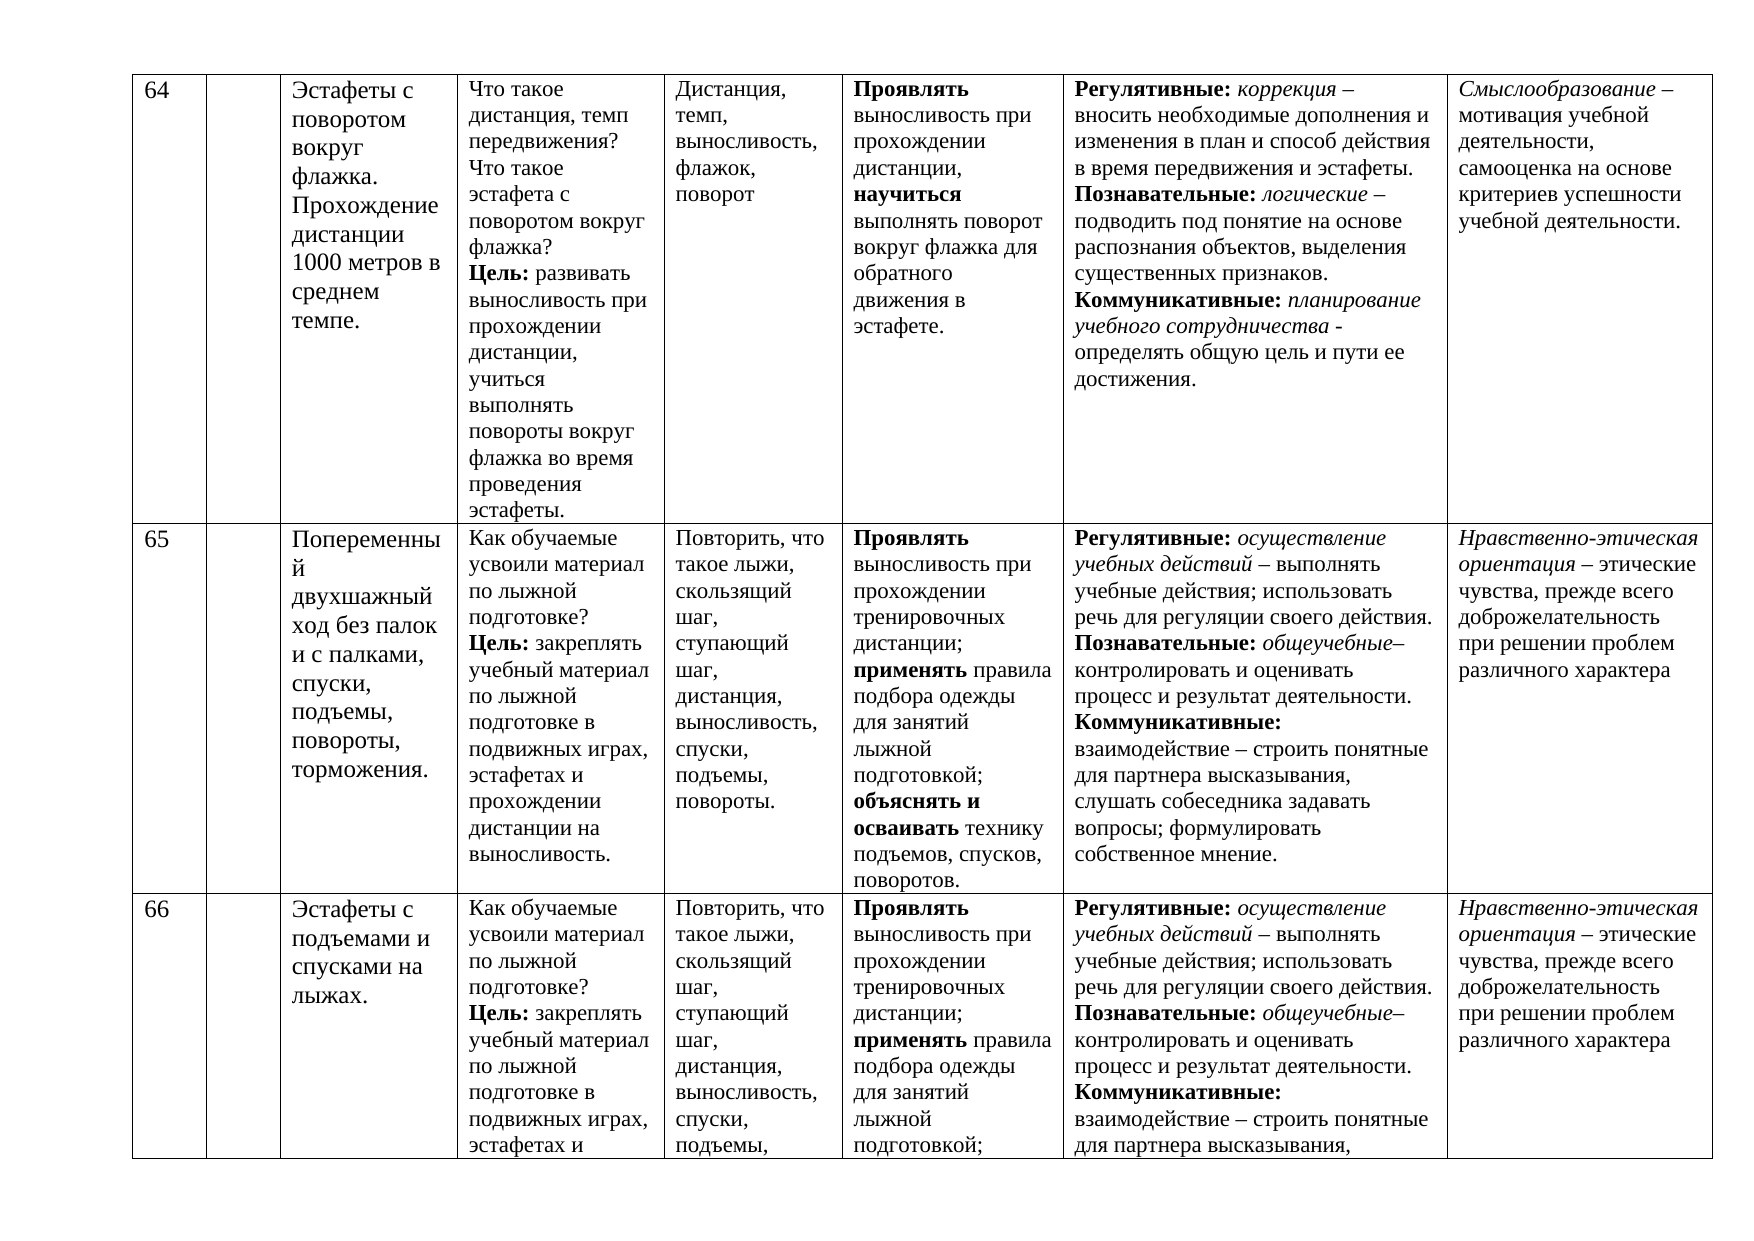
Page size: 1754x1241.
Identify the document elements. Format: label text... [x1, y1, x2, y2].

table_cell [843, 894, 1063, 1157]
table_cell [1448, 75, 1712, 523]
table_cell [281, 894, 457, 1157]
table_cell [458, 75, 664, 523]
table_cell [207, 75, 280, 523]
table_cell 65 [133, 524, 206, 893]
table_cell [1064, 75, 1447, 523]
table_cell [1064, 894, 1447, 1157]
table_cell Эстафеты с поворотом вокруг флажка. Прохождение дистанции 1000 метров в среднем темпе. [281, 75, 457, 523]
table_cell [665, 894, 842, 1157]
table_cell 64 [133, 75, 206, 523]
table_cell Повторить, что такое лыжи, скользящий шаг, ступающий шаг, дистанция, выносливость, спуски, подъемы, повороты. [665, 524, 842, 893]
table_cell [207, 894, 280, 1157]
table_cell [207, 524, 280, 893]
table_cell Попеременный двухшажный ход без палок и с палками, спуски, подъемы, повороты, торможения. [281, 524, 457, 893]
table_cell 66 [133, 894, 206, 1157]
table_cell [843, 75, 1063, 523]
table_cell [1448, 894, 1712, 1157]
table_cell Нравственно-этическая ориентация – этические чувства, прежде всего доброжелательность при решении проблем различного характера [1448, 524, 1712, 893]
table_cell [458, 894, 664, 1157]
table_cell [665, 75, 842, 523]
